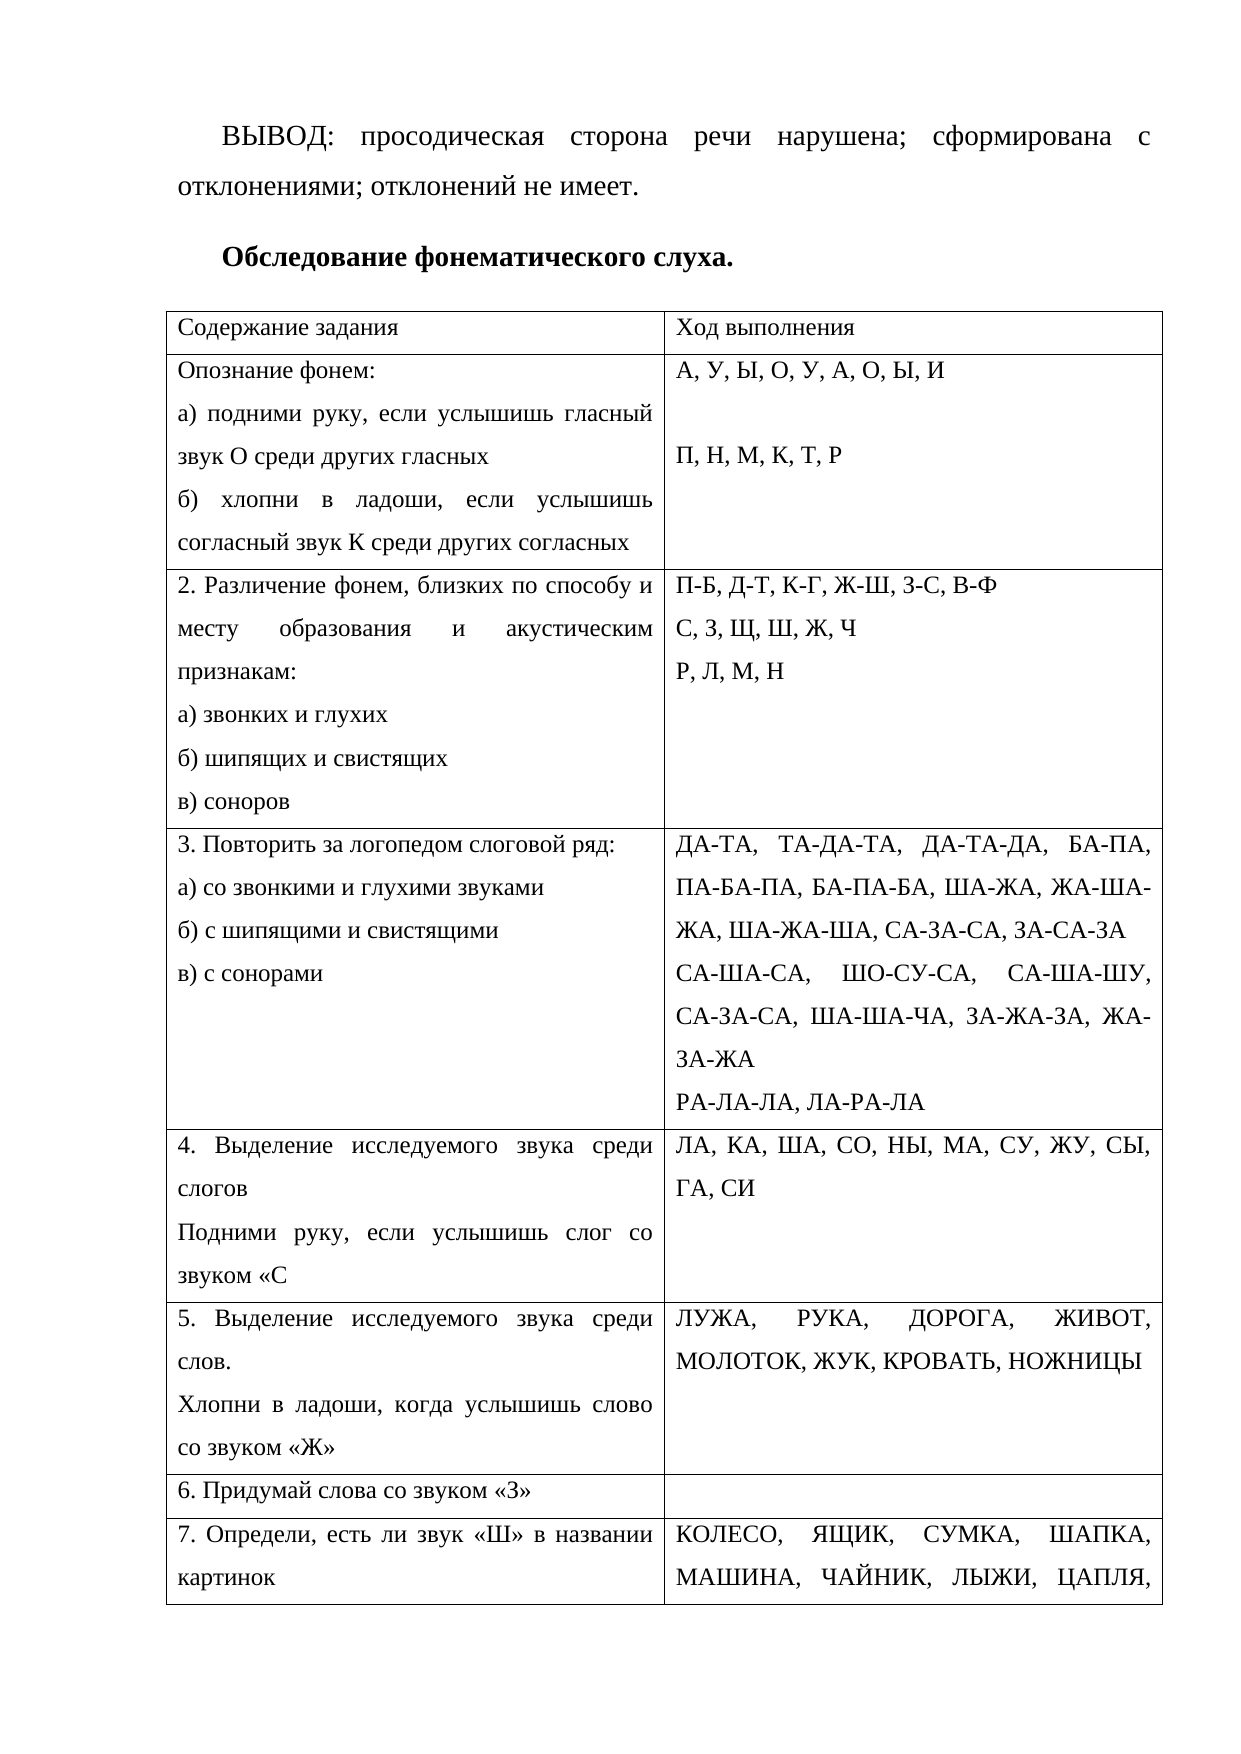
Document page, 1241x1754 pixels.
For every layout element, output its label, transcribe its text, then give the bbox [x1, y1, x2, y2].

table_cell 4. Выделение исследуемого звука среди слогов Подними руку, если услышишь слог со звуком «С [167, 1130, 664, 1302]
table_cell ЛА, КА, ША, СО, НЫ, МА, СУ, ЖУ, СЫ, ГА, СИ [665, 1130, 1162, 1302]
table_cell Опознание фонем: а) подними руку, если услышишь гласный звук О среди других гласных б) хлопни в ладоши, если услышишь согласный звук К среди других согласных [167, 355, 664, 569]
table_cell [665, 1519, 1162, 1604]
table_header Содержание задания [167, 312, 664, 354]
text ВЫВОД: просодическая сторона речи нарушена; сформирована с отклонениями; отклонений не имеет. [177, 118, 1152, 202]
table_header Ход выполнения [665, 312, 1162, 354]
table_cell 5. Выделение исследуемого звука среди слов. Хлопни в ладоши, когда услышишь слово со звуком «Ж» [167, 1303, 664, 1474]
table_cell ЛУЖА, РУКА, ДОРОГА, ЖИВОТ, МОЛОТОК, ЖУК, КРОВАТЬ, НОЖНИЦЫ [665, 1303, 1162, 1474]
table_cell 2. Различение фонем, близких по способу и месту образования и акустическим признакам: а) звонких и глухих б) шипящих и свистящих в) соноров [167, 570, 664, 828]
table_cell А, У, Ы, О, У, А, О, Ы, И П, Н, М, К, Т, Р [665, 355, 1162, 569]
text Обследование фонематического слуха. [177, 239, 1152, 273]
table_cell 6. Придумай слова со звуком «З» [167, 1475, 664, 1518]
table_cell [167, 1519, 664, 1604]
table_cell [665, 1475, 1162, 1518]
table_cell ДА-ТА, ТА-ДА-ТА, ДА-ТА-ДА, БА-ПА, ПА-БА-ПА, БА-ПА-БА, ША-ЖА, ЖА-ША-ЖА, ША-ЖА-ША, СА-ЗА-СА, ЗА-СА-ЗА СА-ША-СА, ШО-СУ-СА, СА-ША-ШУ, СА-ЗА-СА, ША-ША-ЧА, ЗА-ЖА-ЗА, ЖА-ЗА-ЖА РА-ЛА-ЛА, ЛА-РА-ЛА [665, 829, 1162, 1129]
table_cell П-Б, Д-Т, К-Г, Ж-Ш, З-С, В-Ф С, З, Щ, Ш, Ж, Ч Р, Л, М, Н [665, 570, 1162, 828]
table_cell 3. Повторить за логопедом слоговой ряд: а) со звонкими и глухими звуками б) с шипящими и свистящими в) с сонорами [167, 829, 664, 1129]
